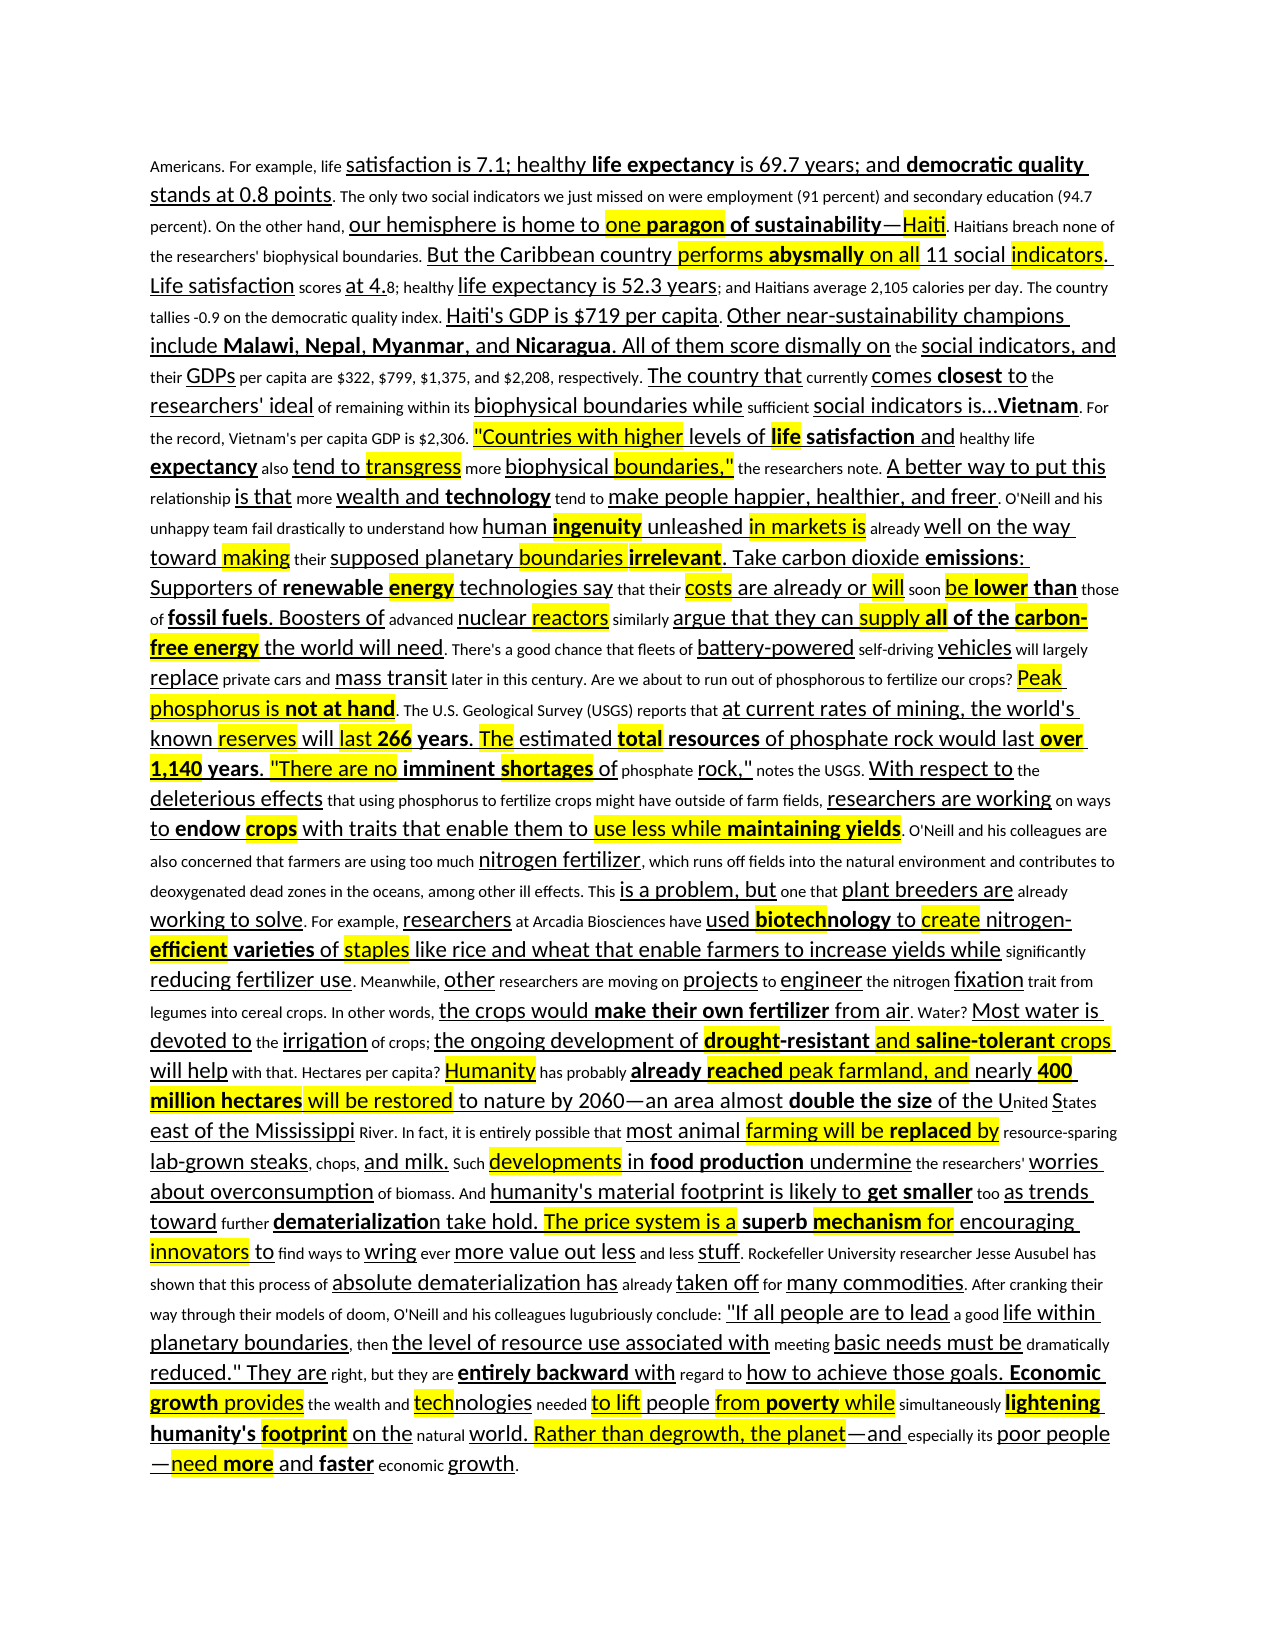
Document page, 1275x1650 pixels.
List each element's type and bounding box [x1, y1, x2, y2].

text [150, 150, 1125, 1477]
